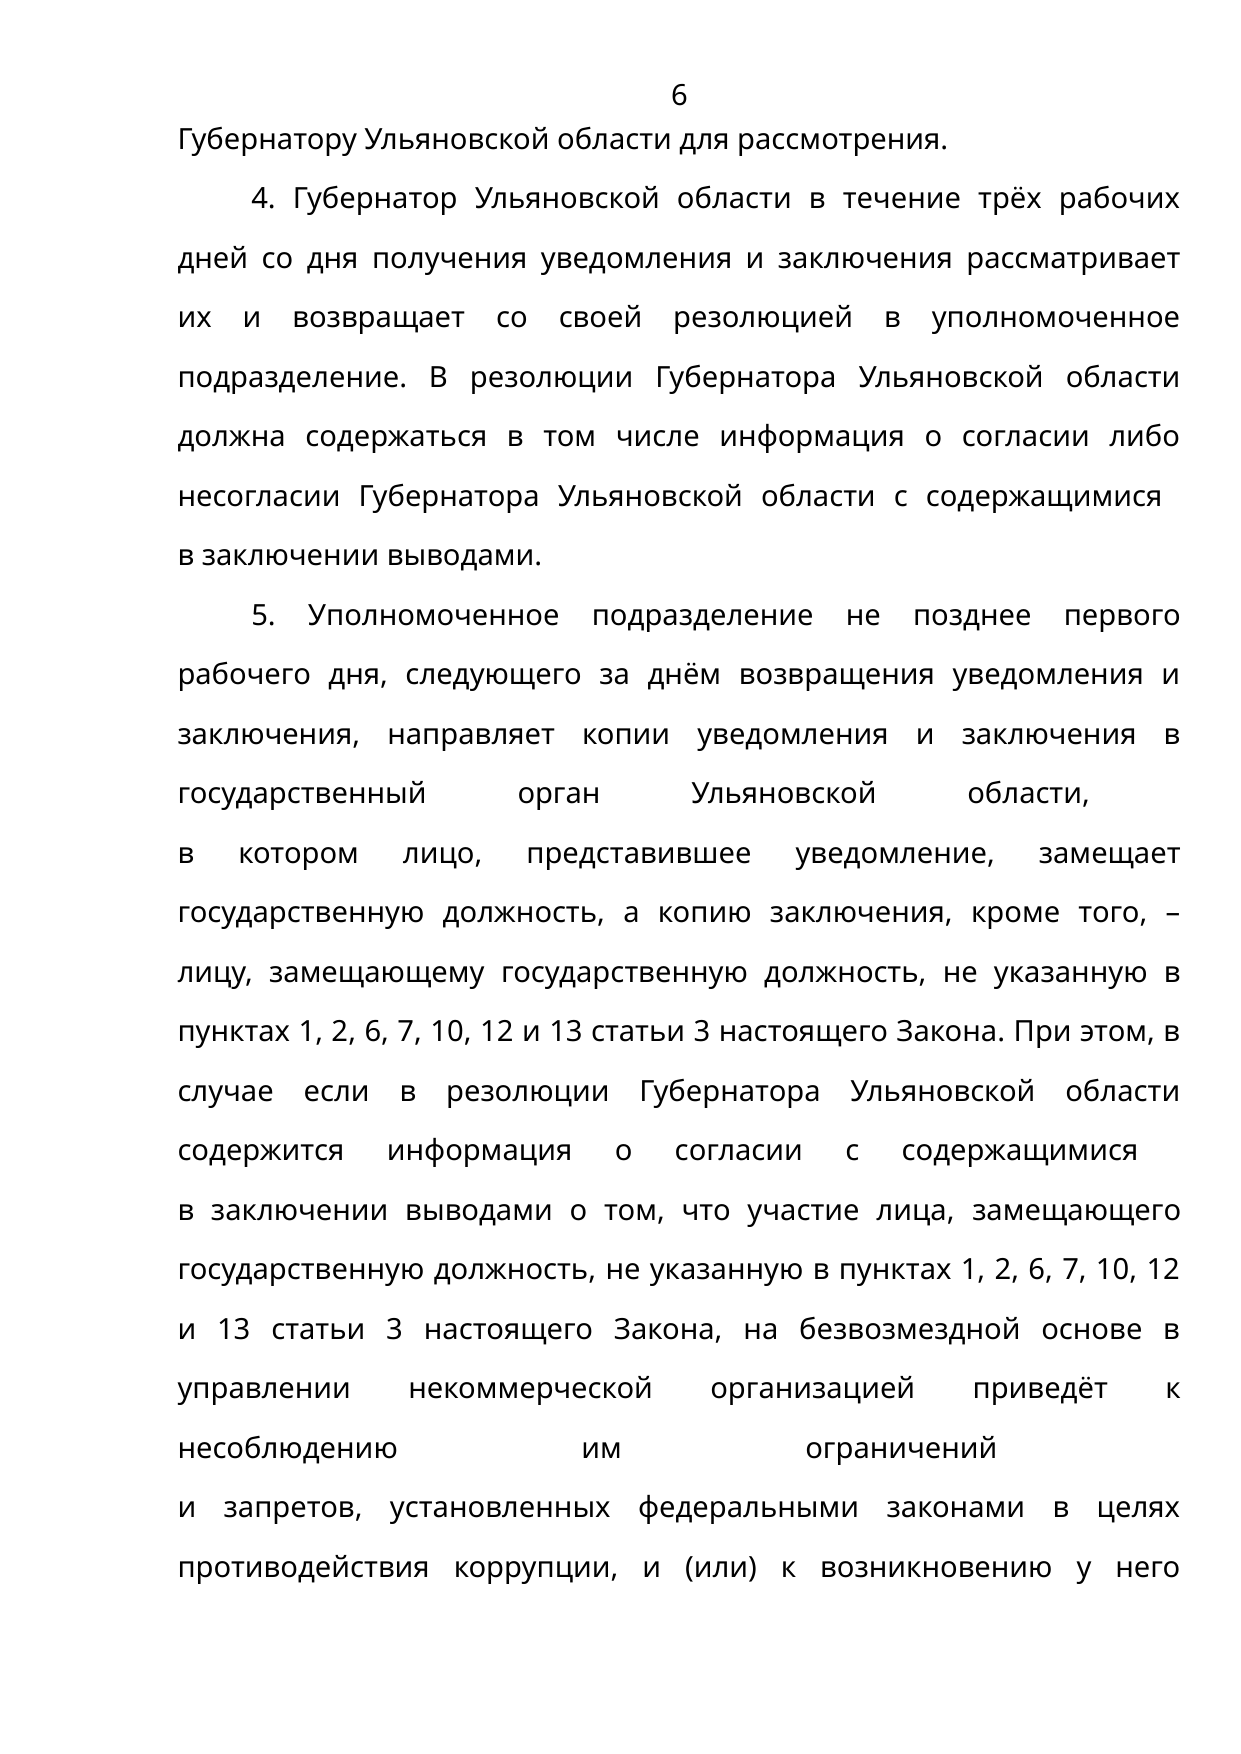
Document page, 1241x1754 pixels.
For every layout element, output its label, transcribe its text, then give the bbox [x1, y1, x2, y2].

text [177, 594, 1181, 1586]
text 4. Губернатор Ульяновской области в течение трёх рабочих дней со дня получения уведомления и заключения рассматривает их и возвращает со своей резолюцией в уполномоченное подразделение. В резолюции Губернатора Ульяновской области должна содержаться в том числе информация о согласии либо несогласии Губернатора Ульяновской области с содержащимися в заключении выводами. [177, 178, 1181, 574]
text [177, 118, 1181, 158]
